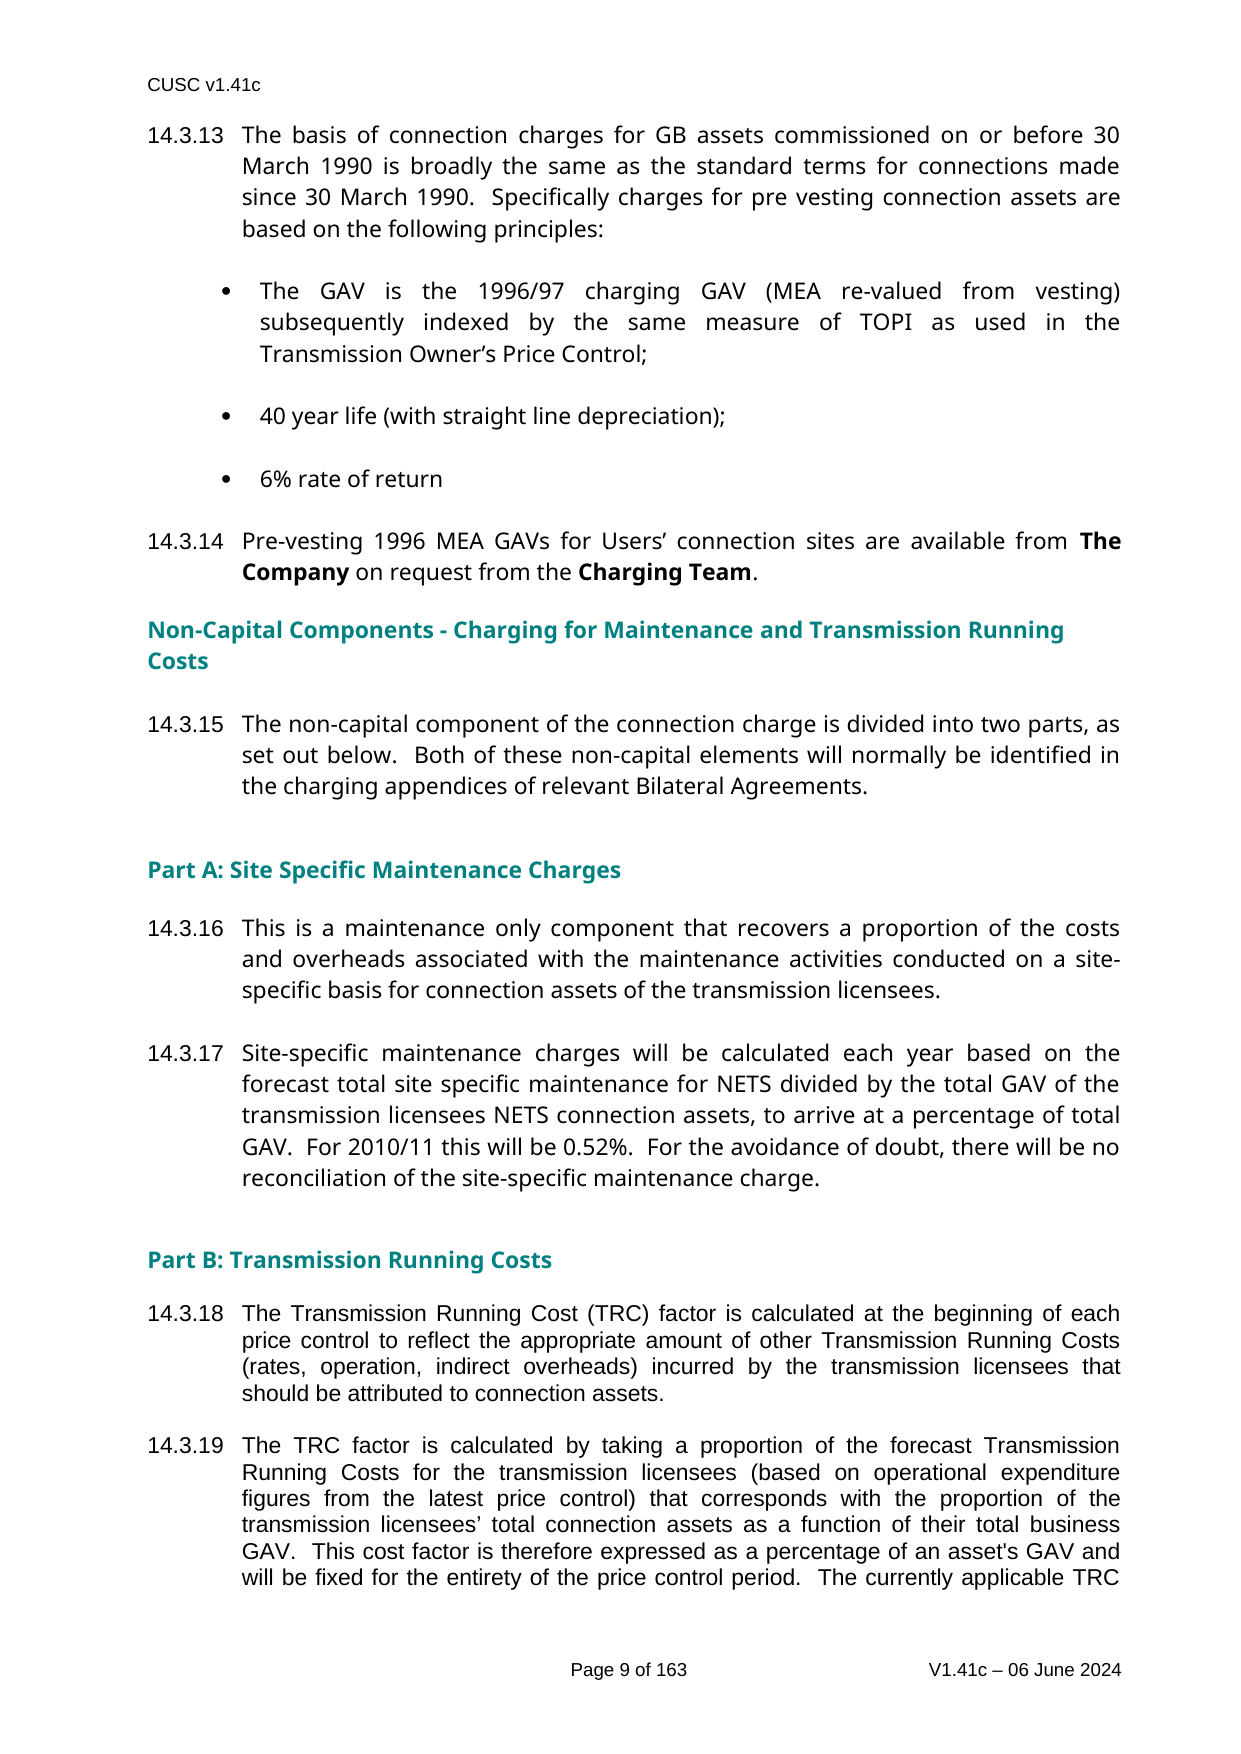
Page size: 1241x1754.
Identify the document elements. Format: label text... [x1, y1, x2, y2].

list The basis of connection charges for GB assets commissioned on or before 30 March 1990 is broadly the same as the standard terms for connections made since 30 March 1990. Specifically charges for pre vesting connection assets are based on the following principles: [147, 119, 1121, 244]
list 6% rate of return [222, 462, 1121, 494]
subtitle Non-Capital Components - Charging for Maintenance and Transmission Running Costs [147, 614, 1121, 676]
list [147, 1432, 1121, 1590]
subtitle Part B: Transmission Running Costs [147, 1244, 1121, 1275]
list The non-capital component of the connection charge is divided into two parts, as set out below. Both of these non-capital elements will normally be identified in the charging appendices of relevant Bilateral Agreements. [147, 708, 1121, 801]
list Pre-vesting 1996 MEA GAVs for Users’ connection sites are available from The Company on request from the Charging Team. [147, 525, 1121, 587]
list This is a maintenance only component that recovers a proportion of the costs and overheads associated with the maintenance activities conducted on a site-specific basis for connection assets of the transmission licensees. [147, 912, 1121, 1005]
subtitle Part A: Site Specific Maintenance Charges [147, 854, 1121, 885]
list The GAV is the 1996/97 charging GAV (MEA re-valued from vesting) subsequently indexed by the same measure of TOPI as used in the Transmission Owner’s Price Control; [222, 275, 1121, 369]
list The Transmission Running Cost (TRC) factor is calculated at the beginning of each price control to reflect the appropriate amount of other Transmission Running Costs (rates, operation, indirect overheads) incurred by the transmission licensees that should be attributed to connection assets. [147, 1300, 1121, 1406]
list Site-specific maintenance charges will be calculated each year based on the forecast total site specific maintenance for NETS divided by the total GAV of the transmission licensees NETS connection assets, to arrive at a percentage of total GAV. For 2010/11 this will be 0.52%. For the avoidance of doubt, there will be no reconciliation of the site-specific maintenance charge. [147, 1037, 1121, 1193]
list 40 year life (with straight line depreciation); [222, 400, 1121, 431]
